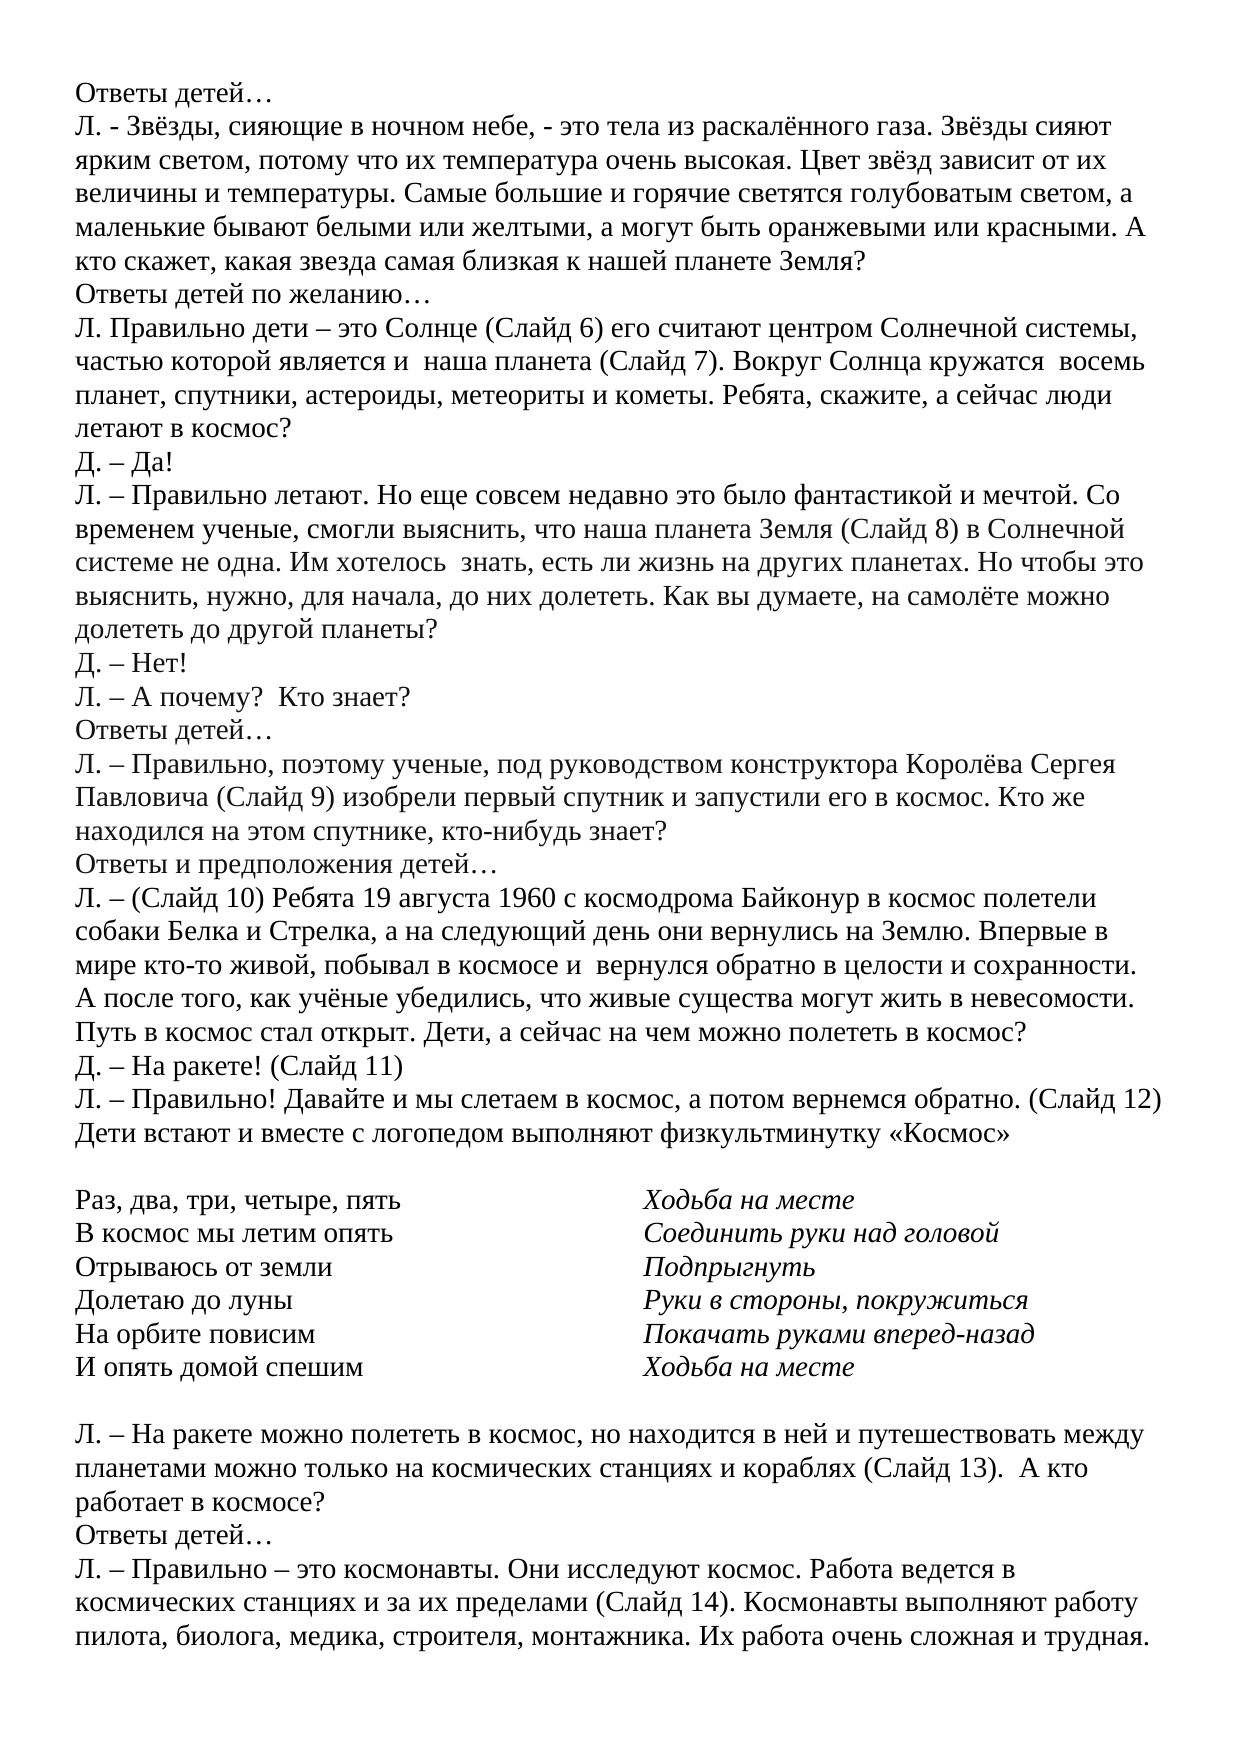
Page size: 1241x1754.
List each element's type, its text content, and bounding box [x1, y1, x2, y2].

text Ответы детей… [75, 75, 1165, 108]
text Д. – На ракете! (Слайд 11) [75, 1048, 1165, 1081]
text Л. Правильно дети – это Солнце (Слайд 6) его считают центром Солнечной системы, частью которой является и наша планета (Слайд 7). Вокруг Солнца кружатся восемь планет, спутники, астероиды, метеориты и кометы. Ребята, скажите, а сейчас люди летают в космос? [75, 310, 1165, 444]
text Раз, два, три, четыре, пять В космос мы летим опять Отрываюсь от земли Долетаю до луны На орбите повисим И опять домой спешим [75, 1182, 597, 1383]
text Л. – Правильно! Давайте и мы слетаем в космос, а потом вернемся обратно. (Слайд 12) [75, 1081, 1165, 1115]
text Ответы и предположения детей… [75, 846, 1165, 880]
text Л. – Правильно, поэтому ученые, под руководством конструктора Королёва Сергея Павловича (Слайд 9) изобрели первый спутник и запустили его в космос. Кто же находился на этом спутнике, кто-нибудь знает? [75, 746, 1165, 846]
text Ответы детей по желанию… [75, 276, 1165, 310]
text Ответы детей… [75, 1517, 1165, 1551]
text Д. – Нет! [75, 645, 1165, 679]
text Л. - Звёзды, сияющие в ночном небе, - это тела из раскалённого газа. Звёзды сияют ярким светом, потому что их температура очень высокая. Цвет звёзд зависит от их величины и температуры. Самые большие и горячие светятся голубоватым светом, а маленькие бывают белыми или желтыми, а могут быть оранжевыми или красными. А кто скажет, какая звезда самая близкая к нашей планете Земля? [75, 108, 1165, 276]
text Дети встают и вместе с логопедом выполняют физкультминутку «Космос» [75, 1115, 1165, 1148]
text Л. – А почему? Кто знает? [75, 679, 1165, 712]
text Л. – Правильно летают. Но еще совсем недавно это было фантастикой и мечтой. Со временем ученые, смогли выяснить, что наша планета Земля (Слайд 8) в Солнечной системе не одна. Им хотелось знать, есть ли жизнь на других планетах. Но чтобы это выяснить, нужно, для начала, до них долететь. Как вы думаете, на самолёте можно долететь до другой планеты? [75, 477, 1165, 645]
text Д. – Да! [75, 444, 1165, 477]
text Л. – (Слайд 10) Ребята 19 августа 1960 с космодрома Байконур в космос полетели собаки Белка и Стрелка, а на следующий день они вернулись на Землю. Впервые в мире кто-то живой, побывал в космосе и вернулся обратно в целости и сохранности. А после того, как учёные убедились, что живые существа могут жить в невесомости. Путь в космос стал открыт. Дети, а сейчас на чем можно полететь в космос? [75, 880, 1165, 1048]
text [75, 1551, 1165, 1651]
text Ответы детей… [75, 712, 1165, 746]
text Л. – На ракете можно полететь в космос, но находится в ней и путешествовать между планетами можно только на космических станциях и кораблях (Слайд 13). А кто работает в космосе? [75, 1417, 1165, 1517]
text Ходьба на месте Соединить руки над головой Подпрыгнуть Руки в стороны, покружиться Покачать руками вперед-назад Ходьба на месте [643, 1182, 1165, 1383]
